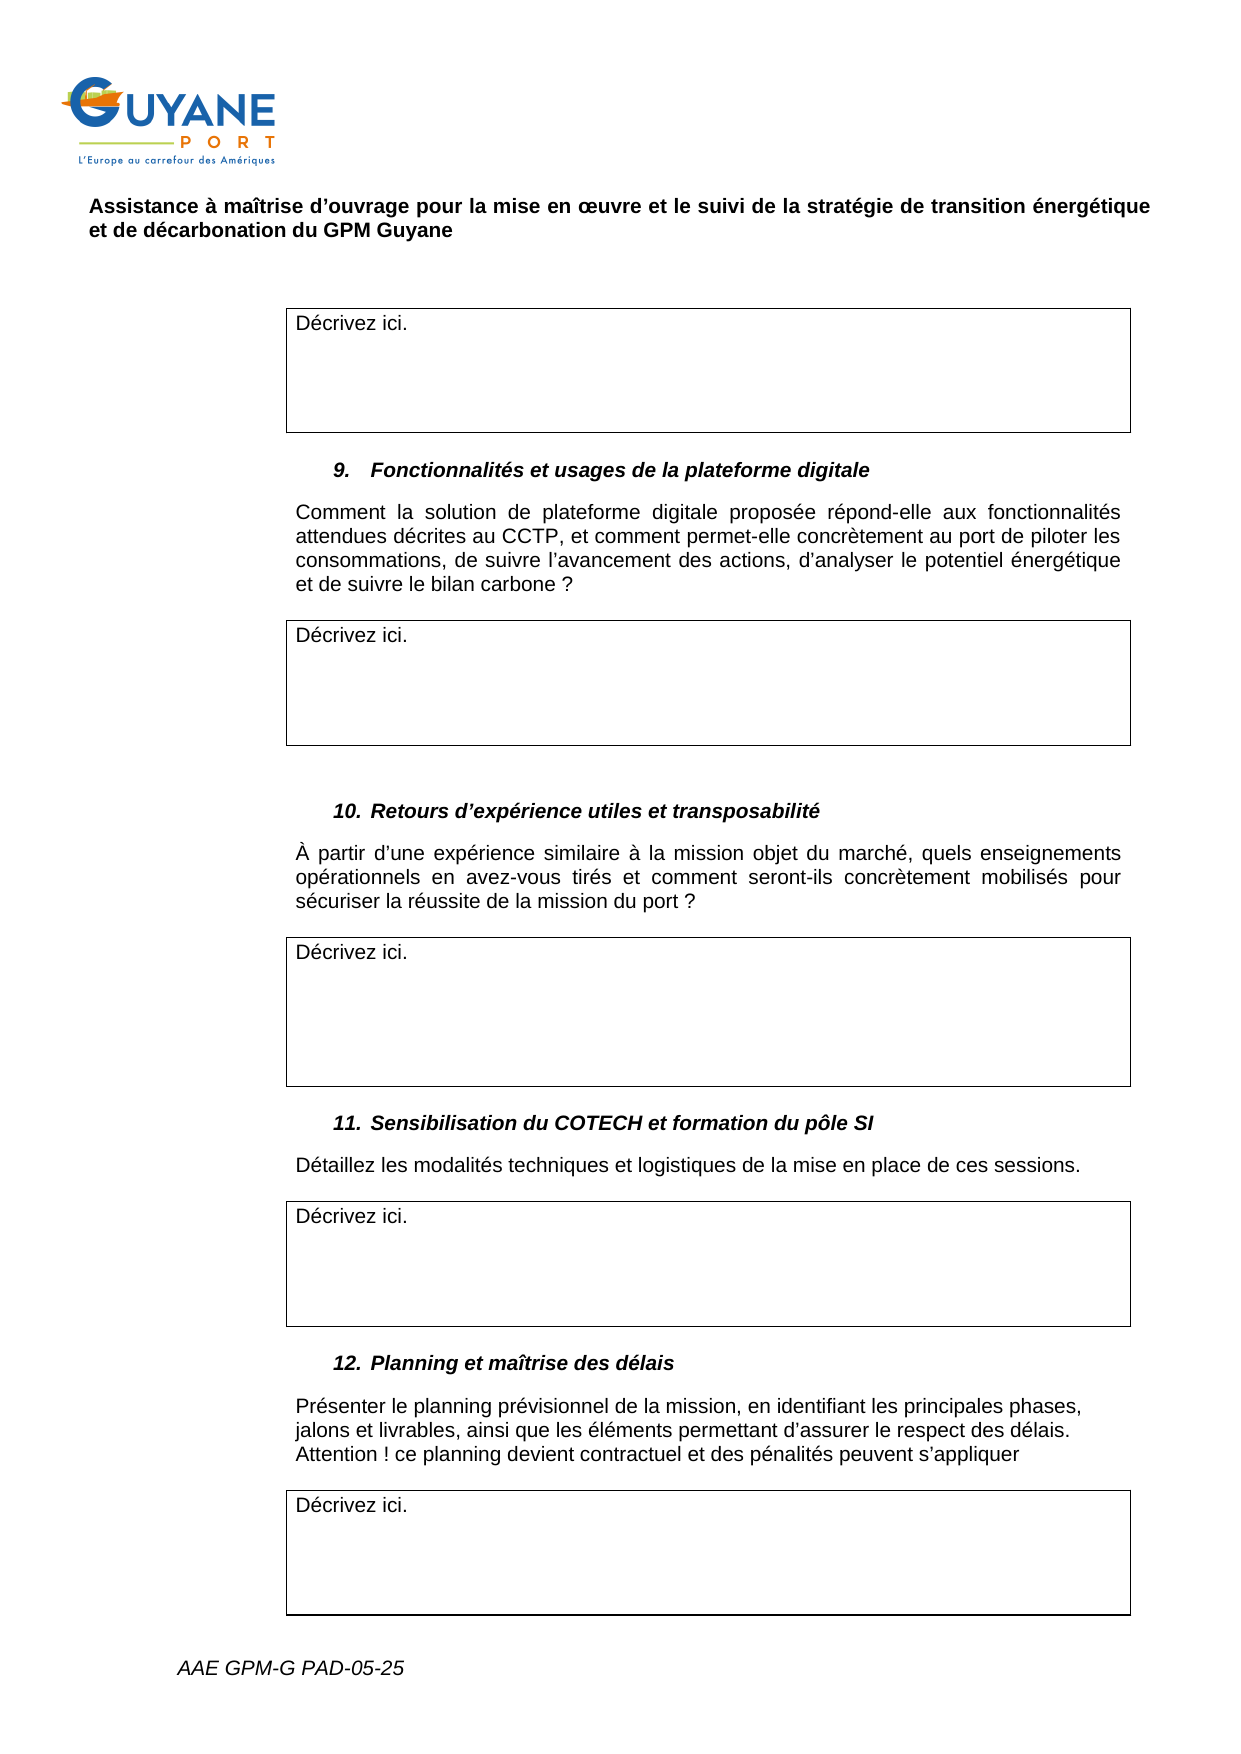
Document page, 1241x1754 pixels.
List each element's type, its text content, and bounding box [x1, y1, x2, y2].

text Décrivez ici. [287, 1202, 1130, 1228]
picture [55, 77, 281, 167]
text À partir d’une expérience similaire à la mission objet du marché, quels enseignements opérationnels en avez-vous tirés et comment seront-ils concrètement mobilisés pour sécuriser la réussite de la mission du port ? [295, 841, 1122, 913]
text Décrivez ici. [287, 621, 1130, 647]
text Détaillez les modalités techniques et logistiques de la mise en place de ces sessions. [295, 1153, 1122, 1177]
text Décrivez ici. [287, 309, 1130, 334]
text Présenter le planning prévisionnel de la mission, en identifiant les principales phases, jalons et livrables, ainsi que les éléments permettant d’assurer le respect des délais. Attention ! ce planning devient contractuel et des pénalités peuvent s’appliquer [295, 1394, 1122, 1466]
text Décrivez ici. [287, 1491, 1130, 1517]
list Retours d’expérience utiles et transposabilité [333, 798, 1122, 822]
list Planning et maîtrise des délais [333, 1351, 1122, 1375]
list Sensibilisation du COTECH et formation du pôle SI [333, 1111, 1122, 1135]
list Fonctionnalités et usages de la plateforme digitale [333, 457, 1122, 481]
text Comment la solution de plateforme digitale proposée répond-elle aux fonctionnalités attendues décrites au CCTP, et comment permet-elle concrètement au port de piloter les consommations, de suivre l’avancement des actions, d’analyser le potentiel énergétique et de suivre le bilan carbone ? [295, 500, 1122, 596]
text Décrivez ici. [287, 938, 1130, 964]
